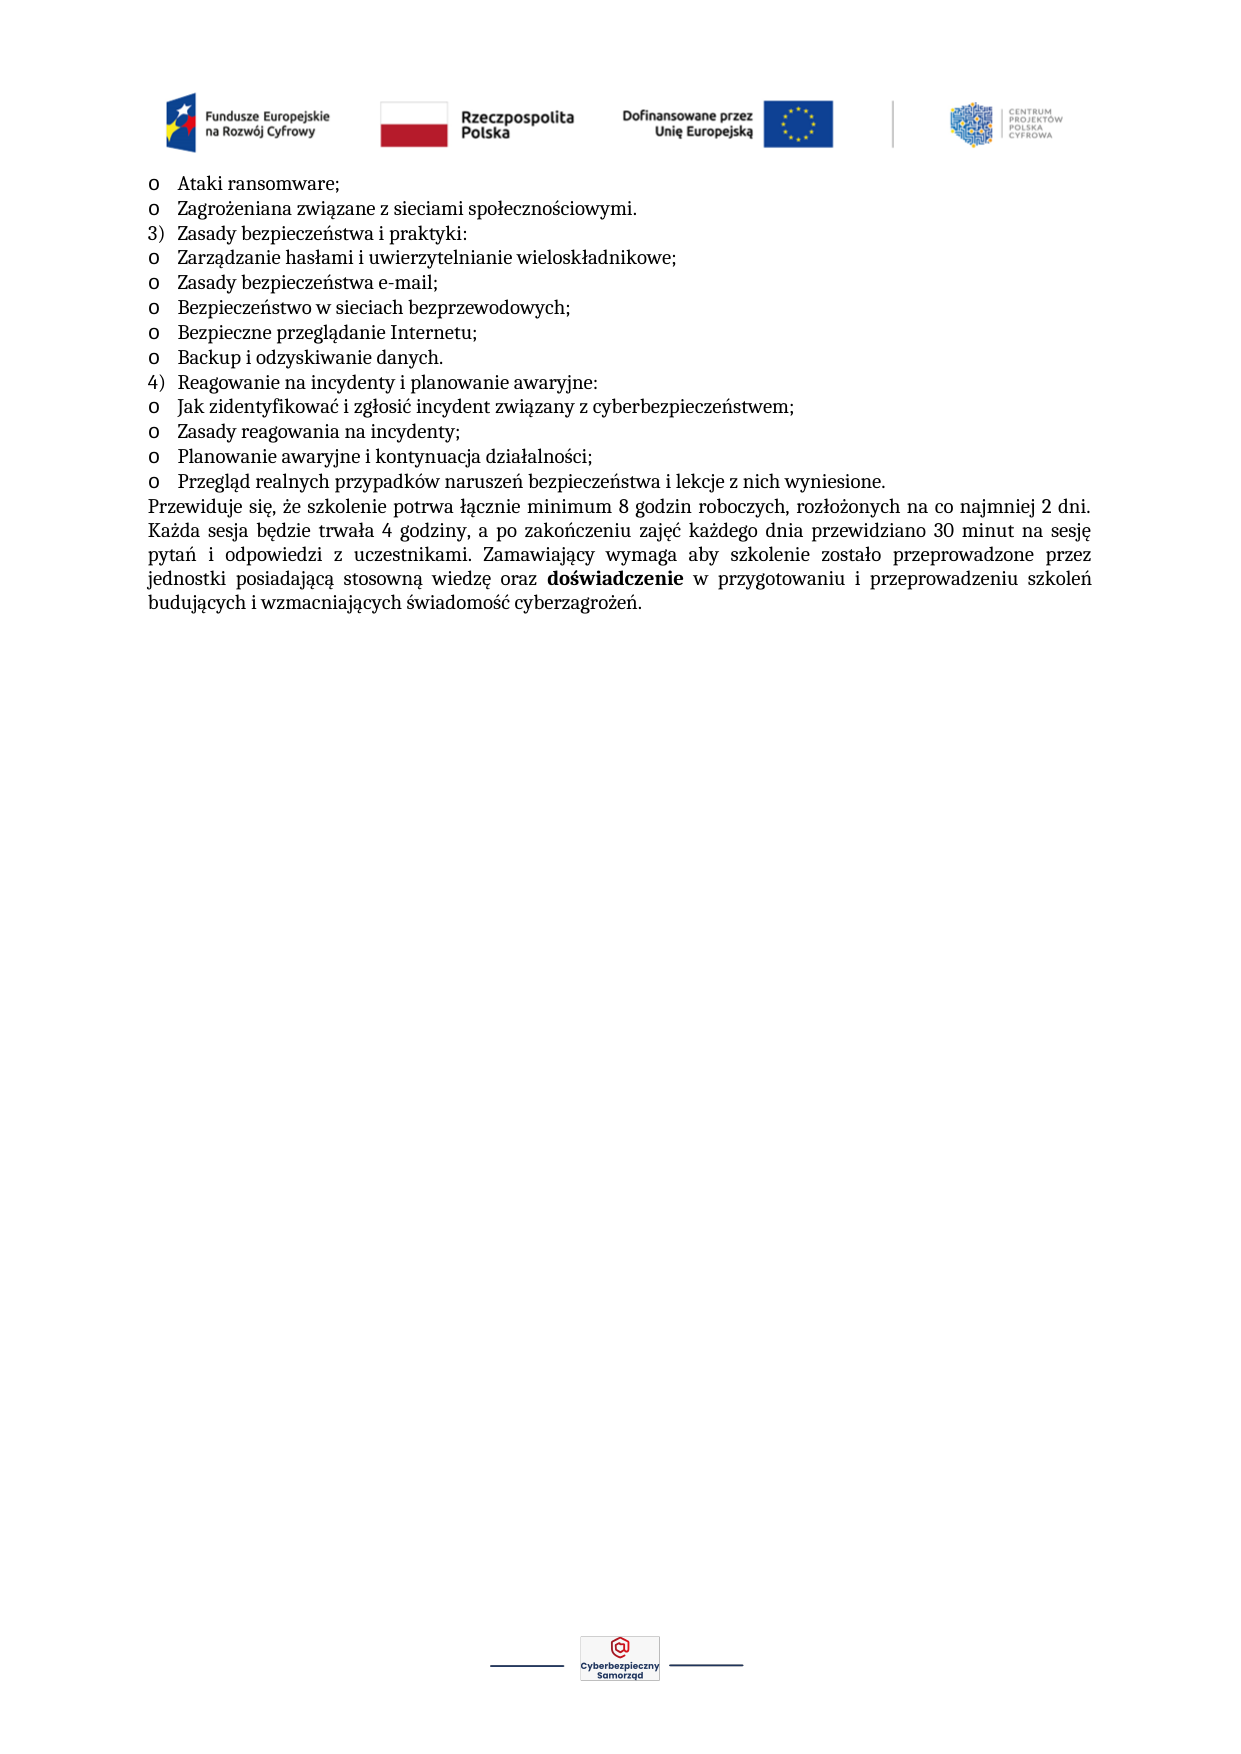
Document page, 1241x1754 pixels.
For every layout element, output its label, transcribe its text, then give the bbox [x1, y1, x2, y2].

list Zasady bezpieczeństwa e-mail; [148, 271, 1093, 296]
text Przewiduje się, że szkolenie potrwa łącznie minimum 8 godzin roboczych, rozłożonych na co najmniej 2 dni. Każda sesja będzie trwała 4 godziny, a po zakończeniu zajęć każdego dnia przewidziano 30 minut na sesję pytań i odpowiedzi z uczestnikami. Zamawiający wymaga aby szkolenie zostało przeprowadzone przez jednostki posiadającą stosowną wiedzę oraz doświadczenie w przygotowaniu i przeprowadzeniu szkoleń budujących i wzmacniających świadomość cyberzagrożeń. [148, 495, 1093, 614]
picture [147, 73, 1092, 172]
list Bezpieczeństwo w sieciach bezprzewodowych; [148, 296, 1093, 321]
list Zasady bezpieczeństwa i praktyki: [148, 222, 1093, 246]
list Bezpieczne przeglądanie Internetu; [148, 321, 1093, 346]
list Zasady reagowania na incydenty; [148, 420, 1093, 445]
list Zagrożeniana związane z sieciami społecznościowymi. [148, 197, 1093, 222]
picture [474, 1627, 767, 1681]
list Planowanie awaryjne i kontynuacja działalności; [148, 445, 1093, 470]
list Reagowanie na incydenty i planowanie awaryjne: [148, 371, 1093, 395]
list Backup i odzyskiwanie danych. [148, 346, 1093, 371]
list Przegląd realnych przypadków naruszeń bezpieczeństwa i lekcje z nich wyniesione. [148, 470, 1093, 495]
list Ataki ransomware; [148, 172, 1093, 197]
list Jak zidentyfikować i zgłosić incydent związany z cyberbezpieczeństwem; [148, 395, 1093, 420]
list Zarządzanie hasłami i uwierzytelnianie wieloskładnikowe; [148, 246, 1093, 271]
